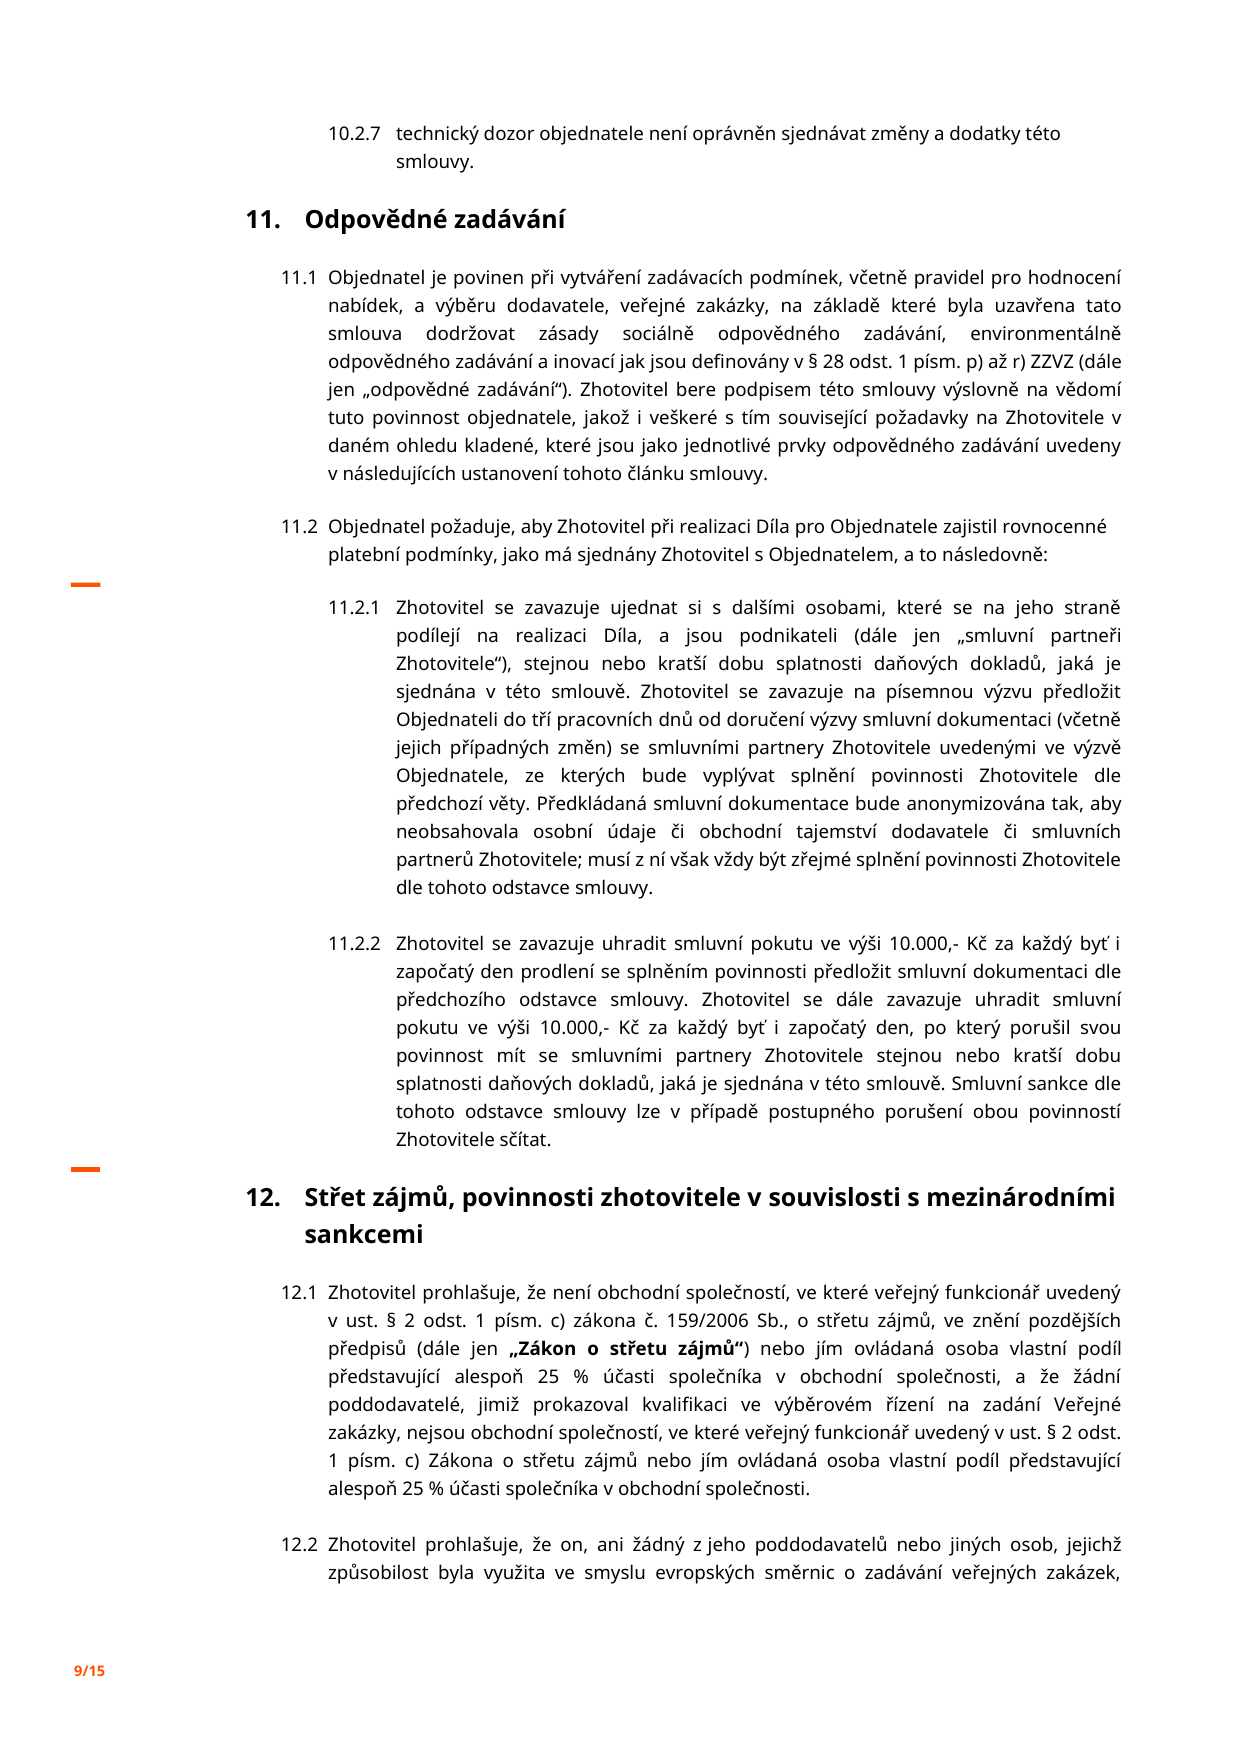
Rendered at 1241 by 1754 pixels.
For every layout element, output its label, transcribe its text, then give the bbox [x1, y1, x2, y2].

list Střet zájmů, povinnosti zhotovitele v souvislosti s mezinárodními sankcemi [245, 1180, 1122, 1251]
list technický dozor objednatele není oprávněn sjednávat změny a dodatky této smlouvy. [328, 121, 1122, 174]
list Odpovědné zadávání [245, 202, 1122, 236]
list Zhotovitel se zavazuje ujednat si s dalšími osobami, které se na jeho straně podílejí na realizaci Díla, a jsou podnikateli (dále jen „smluvní partneři Zhotovitele“), stejnou nebo kratší dobu splatnosti daňových dokladů, jaká je sjednána v této smlouvě. Zhotovitel se zavazuje na písemnou výzvu předložit Objednateli do tří pracovních dnů od doručení výzvy smluvní dokumentaci (včetně jejich případných změn) se smluvními partnery Zhotovitele uvedenými ve výzvě Objednatele, ze kterých bude vyplývat splnění povinnosti Zhotovitele dle předchozí věty. Předkládaná smluvní dokumentace bude anonymizována tak, aby neobsahovala osobní údaje či obchodní tajemství dodavatele či smluvních partnerů Zhotovitele; musí z ní však vždy být zřejmé splnění povinnosti Zhotovitele dle tohoto odstavce smlouvy. [328, 594, 1122, 900]
list Zhotovitel prohlašuje, že není obchodní společností, ve které veřejný funkcionář uvedený v ust. § 2 odst. 1 písm. c) zákona č. 159/2006 Sb., o střetu zájmů, ve znění pozdějších předpisů (dále jen „Zákon o střetu zájmů“) nebo jím ovládaná osoba vlastní podíl představující alespoň 25 % účasti společníka v obchodní společnosti, a že žádní poddodavatelé, jimiž prokazoval kvalifikaci ve výběrovém řízení na zadání Veřejné zakázky, nejsou obchodní společností, ve které veřejný funkcionář uvedený v ust. § 2 odst. 1 písm. c) Zákona o střetu zájmů nebo jím ovládaná osoba vlastní podíl představující alespoň 25 % účasti společníka v obchodní společnosti. [281, 1279, 1122, 1501]
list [281, 1532, 1122, 1585]
list Objednatel je povinen při vytváření zadávacích podmínek, včetně pravidel pro hodnocení nabídek, a výběru dodavatele, veřejné zakázky, na základě které byla uzavřena tato smlouva dodržovat zásady sociálně odpovědného zadávání, environmentálně odpovědného zadávání a inovací jak jsou definovány v § 28 odst. 1 písm. p) až r) ZZVZ (dále jen „odpovědné zadávání“). Zhotovitel bere podpisem této smlouvy výslovně na vědomí tuto povinnost objednatele, jakož i veškeré s tím související požadavky na Zhotovitele v daném ohledu kladené, které jsou jako jednotlivé prvky odpovědného zadávání uvedeny v následujících ustanovení tohoto článku smlouvy. [281, 264, 1122, 486]
list Objednatel požaduje, aby Zhotovitel při realizaci Díla pro Objednatele zajistil rovnocenné platební podmínky, jako má sjednány Zhotovitel s Objednatelem, a to následovně: [281, 513, 1122, 567]
list Zhotovitel se zavazuje uhradit smluvní pokutu ve výši 10.000,- Kč za každý byť i započatý den prodlení se splněním povinnosti předložit smluvní dokumentaci dle předchozího odstavce smlouvy. Zhotovitel se dále zavazuje uhradit smluvní pokutu ve výši 10.000,- Kč za každý byť i započatý den, po který porušil svou povinnost mít se smluvními partnery Zhotovitele stejnou nebo kratší dobu splatnosti daňových dokladů, jaká je sjednána v této smlouvě. Smluvní sankce dle tohoto odstavce smlouvy lze v případě postupného porušení obou povinností Zhotovitele sčítat. [328, 931, 1122, 1152]
